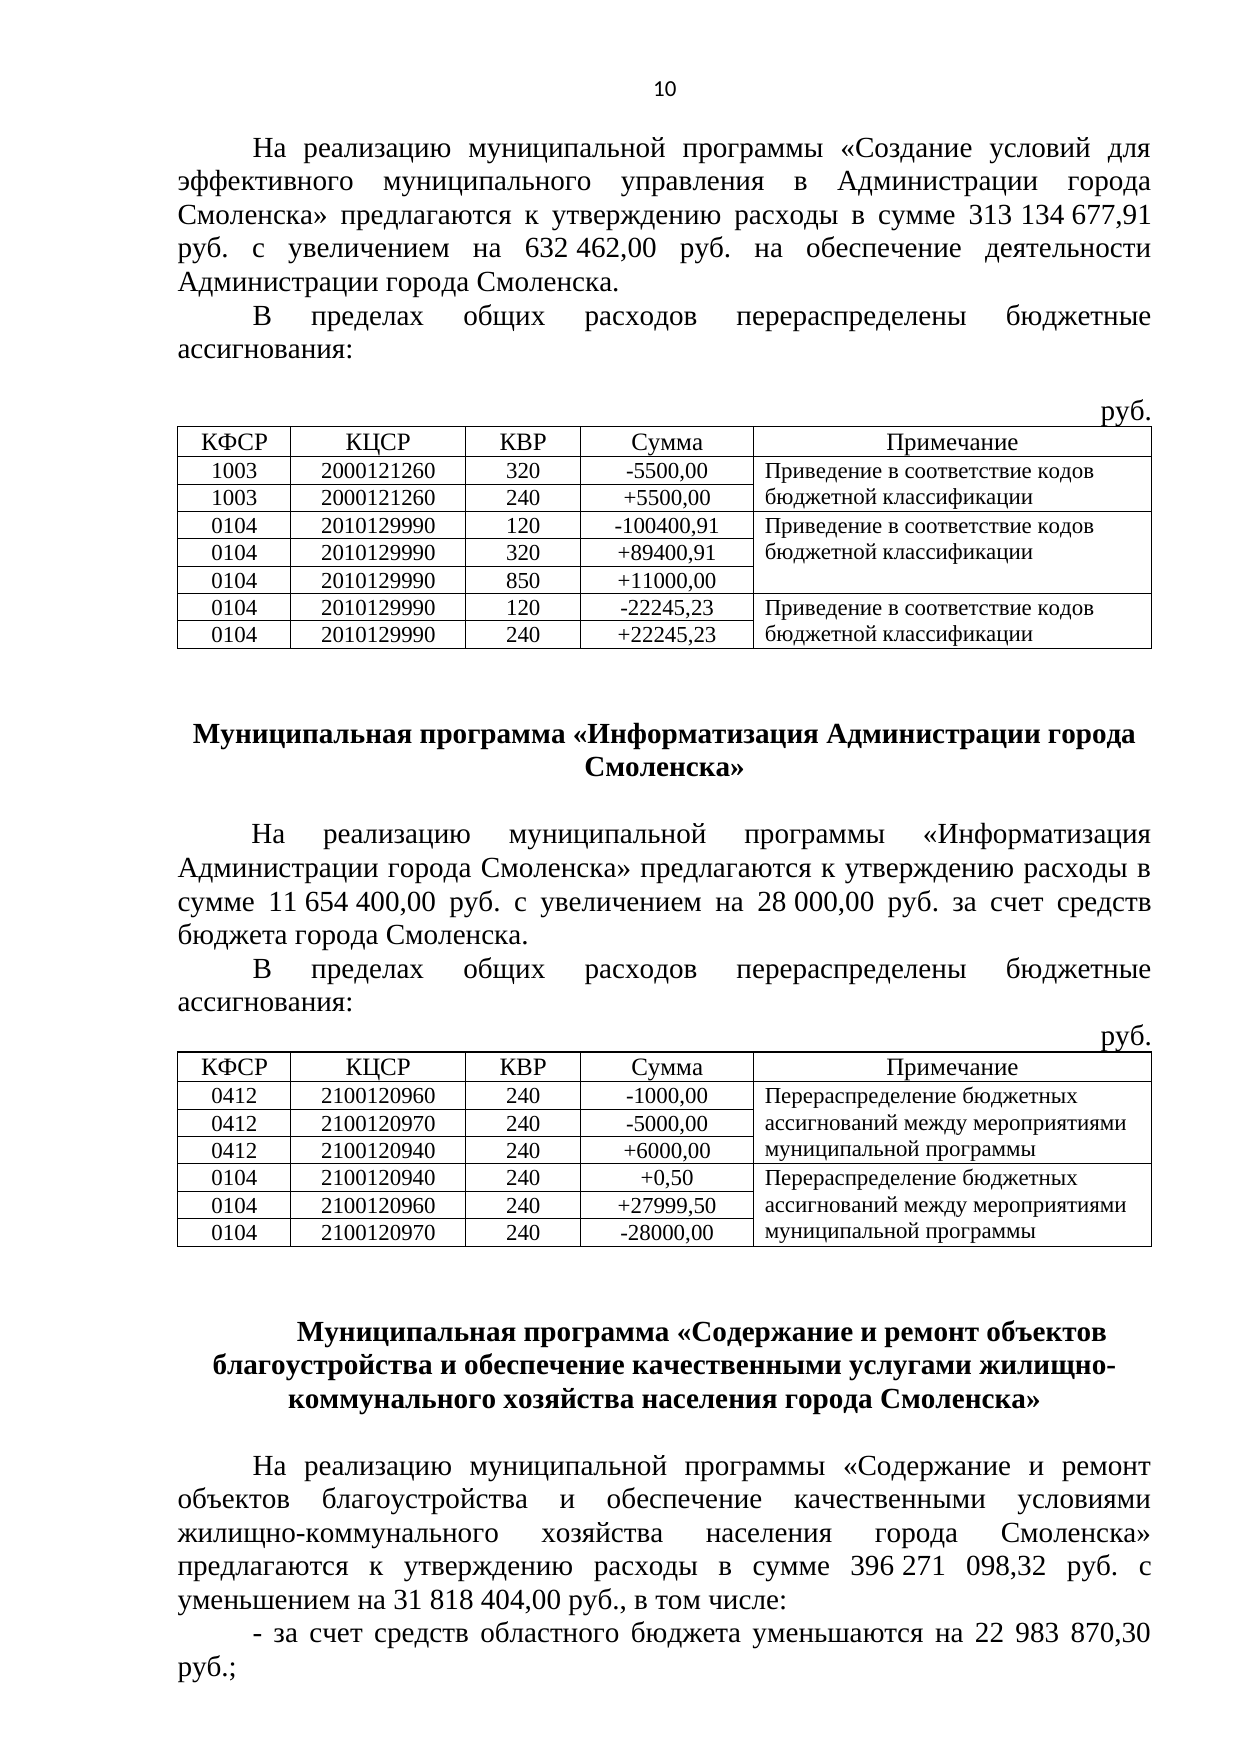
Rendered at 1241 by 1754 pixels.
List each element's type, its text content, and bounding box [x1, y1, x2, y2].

table_cell +11000,00 [581, 567, 753, 593]
table_header Примечание [754, 427, 1151, 456]
table_cell 320 [466, 457, 580, 483]
table_cell -22245,23 [581, 594, 753, 620]
table_cell 2100120940 [291, 1164, 465, 1191]
table_cell 2100120970 [291, 1219, 465, 1246]
table_cell -5000,00 [581, 1110, 753, 1136]
table_cell 240 [466, 1192, 580, 1218]
table_cell Перераспределение бюджетных ассигнований между мероприятиями муниципальной программы [754, 1082, 1151, 1163]
list руб. [318, 393, 1152, 426]
text Муниципальная программа «Информатизация Администрации города Смоленска» [177, 716, 1152, 783]
table_cell 240 [466, 1082, 580, 1108]
text В пределах общих расходов перераспределены бюджетные ассигнования: [177, 951, 1152, 1018]
table_cell 120 [466, 594, 580, 620]
table_cell +27999,50 [581, 1192, 753, 1218]
text На реализацию муниципальной программы «Содержание и ремонт объектов благоустройства и обеспечение качественными условиями жилищно-коммунального хозяйства населения города Смоленска» предлагаются к утверждению расходы в сумме 396 271 098,32 руб. с уменьшением на 31 818 404,00 руб., в том числе: [177, 1448, 1152, 1616]
table_header КЦСР [291, 1053, 465, 1081]
table_cell 0412 [178, 1110, 290, 1136]
table_cell 0104 [178, 1192, 290, 1218]
table_cell 0412 [178, 1082, 290, 1108]
table_cell 2100120940 [291, 1137, 465, 1163]
table_cell 2010129990 [291, 512, 465, 538]
table_cell 240 [466, 1137, 580, 1163]
table_cell 320 [466, 539, 580, 566]
table_cell +0,50 [581, 1164, 753, 1191]
table_cell 240 [466, 621, 580, 648]
table_cell Перераспределение бюджетных ассигнований между мероприятиями муниципальной программы [754, 1164, 1151, 1246]
table_cell 0104 [178, 567, 290, 593]
table_cell 1003 [178, 485, 290, 511]
table_header КЦСР [291, 427, 465, 456]
table_header Сумма [581, 427, 753, 456]
table_cell -100400,91 [581, 512, 753, 538]
table_cell 0104 [178, 1219, 290, 1246]
table_cell 2010129990 [291, 621, 465, 648]
table_cell 0104 [178, 621, 290, 648]
table_header КФСР [178, 427, 290, 456]
text На реализацию муниципальной программы «Создание условий для эффективного муниципального управления в Администрации города Смоленска» предлагаются к утверждению расходы в сумме 313 134 677,91 руб. с увеличением на 632 462,00 руб. на обеспечение деятельности Администрации города Смоленска. [177, 130, 1152, 298]
table_cell 2010129990 [291, 539, 465, 566]
table_cell 2010129990 [291, 594, 465, 620]
table_cell Приведение в соответствие кодов бюджетной классификации [754, 512, 1151, 593]
list руб. [318, 1018, 1152, 1051]
table_header КФСР [178, 1053, 290, 1081]
table_cell Приведение в соответствие кодов бюджетной классификации [754, 457, 1151, 511]
table_cell 1003 [178, 457, 290, 483]
table_cell -5500,00 [581, 457, 753, 483]
text Муниципальная программа «Содержание и ремонт объектов благоустройства и обеспечение качественными услугами жилищно-коммунального хозяйства населения города Смоленска» [177, 1314, 1152, 1414]
table_cell 0104 [178, 512, 290, 538]
table_header КВР [466, 1053, 580, 1081]
table_cell 0104 [178, 539, 290, 566]
text На реализацию муниципальной программы «Информатизация Администрации города Смоленска» предлагаются к утверждению расходы в сумме 11 654 400,00 руб. с увеличением на 28 000,00 руб. за счет средств бюджета города Смоленска. [177, 817, 1152, 951]
table_cell 0104 [178, 1164, 290, 1191]
text В пределах общих расходов перераспределены бюджетные ассигнования: [177, 298, 1152, 365]
table_cell 2000121260 [291, 457, 465, 483]
table_cell 2000121260 [291, 485, 465, 511]
table_cell 2100120960 [291, 1082, 465, 1108]
table_cell 0104 [178, 594, 290, 620]
table_cell 2100120960 [291, 1192, 465, 1218]
table_cell -1000,00 [581, 1082, 753, 1108]
table_cell 850 [466, 567, 580, 593]
table_cell 240 [466, 1164, 580, 1191]
table_cell 2100120970 [291, 1110, 465, 1136]
table_cell 2010129990 [291, 567, 465, 593]
table_header Примечание [754, 1053, 1151, 1081]
table_cell +89400,91 [581, 539, 753, 566]
table_cell -28000,00 [581, 1219, 753, 1246]
table_header Сумма [581, 1053, 753, 1081]
table_cell 240 [466, 485, 580, 511]
table_cell 0412 [178, 1137, 290, 1163]
table_cell +22245,23 [581, 621, 753, 648]
table_cell +6000,00 [581, 1137, 753, 1163]
table_cell Приведение в соответствие кодов бюджетной классификации [754, 594, 1151, 648]
table_cell 240 [466, 1219, 580, 1246]
text - за счет средств областного бюджета уменьшаются на 22 983 870,30 руб.; [177, 1616, 1152, 1683]
table_cell +5500,00 [581, 485, 753, 511]
table_header КВР [466, 427, 580, 456]
table_cell 120 [466, 512, 580, 538]
table_cell 240 [466, 1110, 580, 1136]
